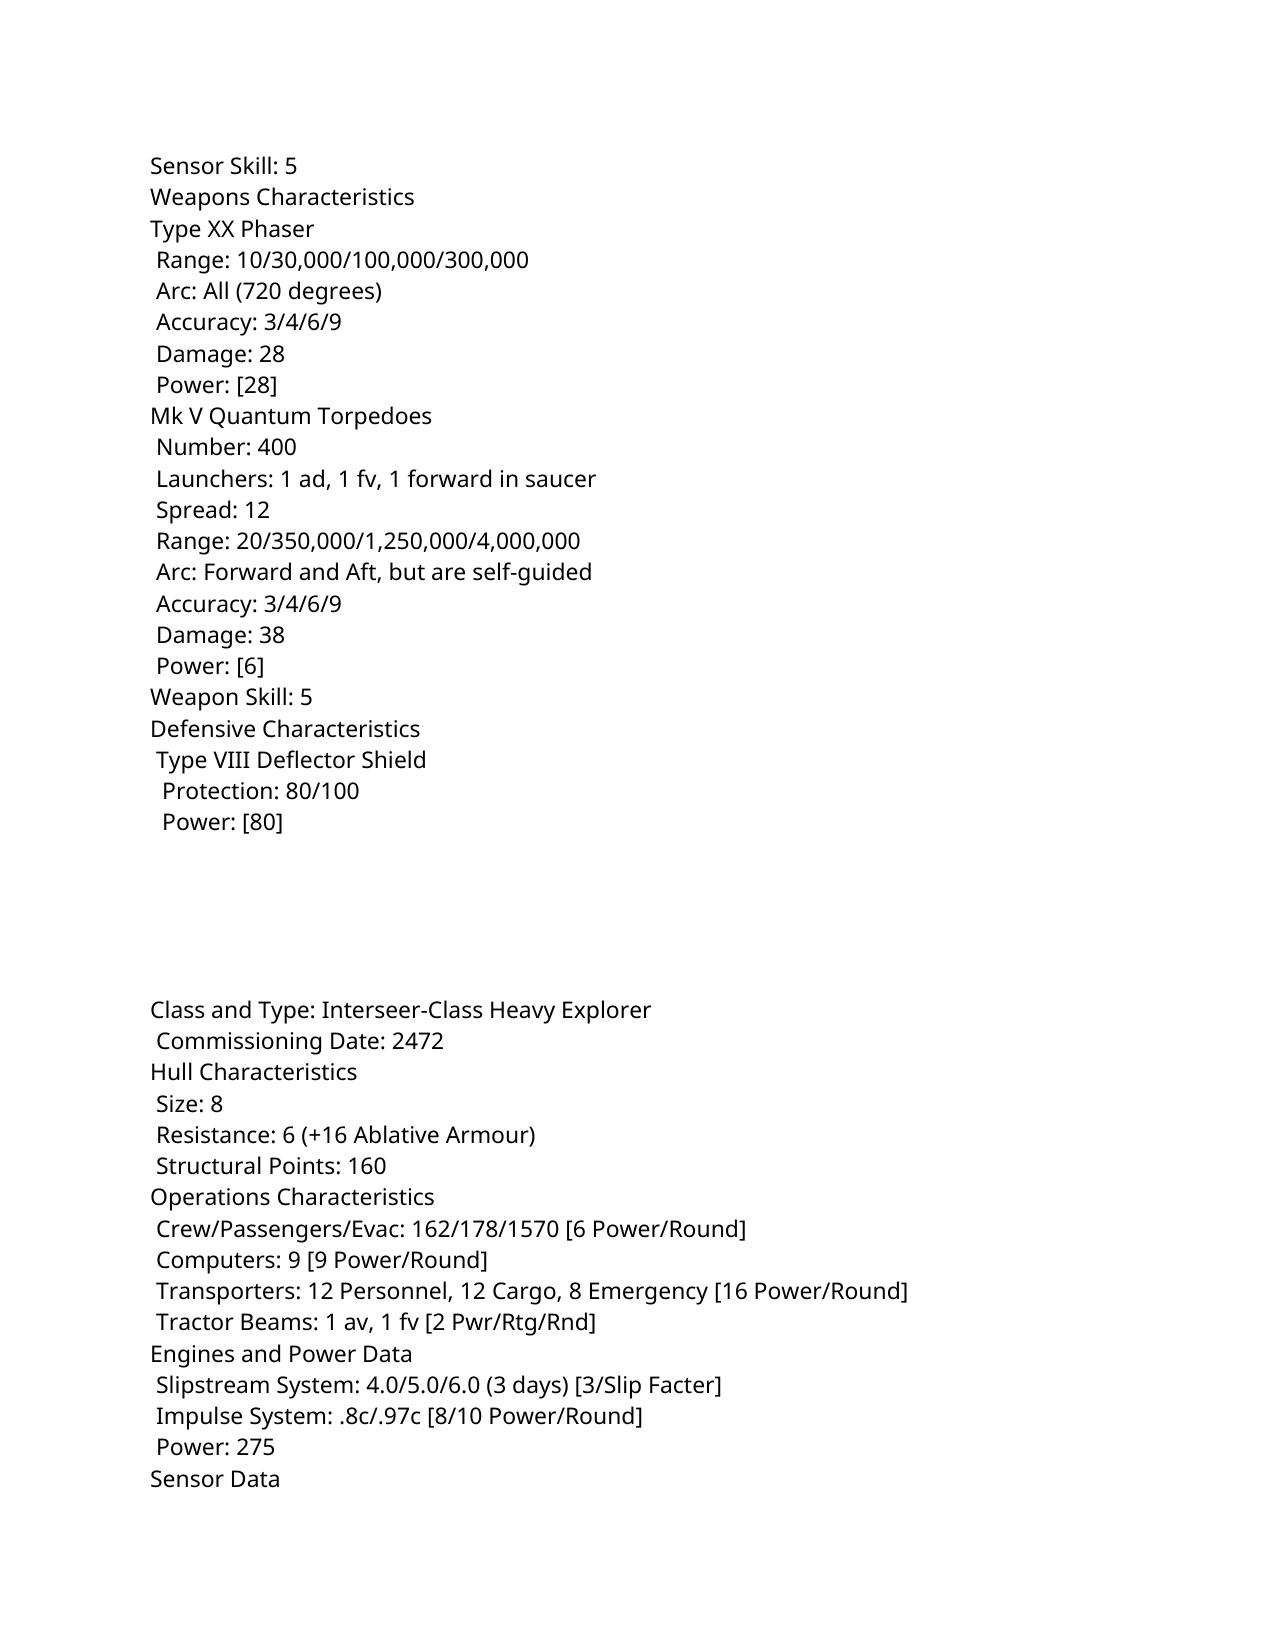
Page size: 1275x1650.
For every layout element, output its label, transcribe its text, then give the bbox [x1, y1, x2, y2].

text Type XX Phaser [150, 212, 1125, 244]
text Damage: 28 [150, 337, 1125, 369]
text Range: 20/350,000/1,250,000/4,000,000 [150, 525, 1125, 556]
text Crew/Passengers/Evac: 162/178/1570 [6 Power/Round] [150, 1212, 1125, 1244]
text Structural Points: 160 [150, 1150, 1125, 1181]
text Range: 10/30,000/100,000/300,000 [150, 244, 1125, 275]
text Spread: 12 [150, 494, 1125, 525]
text Operations Characteristics [150, 1181, 1125, 1212]
text Resistance: 6 (+16 Ablative Armour) [150, 1119, 1125, 1150]
text Power: [80] [150, 806, 1125, 837]
text Type VIII Deflector Shield [150, 744, 1125, 775]
text Arc: All (720 degrees) [150, 275, 1125, 306]
text Weapons Characteristics [150, 181, 1125, 212]
text Impulse System: .8c/.97c [8/10 Power/Round] [150, 1400, 1125, 1431]
text Hull Characteristics [150, 1056, 1125, 1087]
text Mk V Quantum Torpedoes [150, 400, 1125, 431]
text Accuracy: 3/4/6/9 [150, 587, 1125, 619]
text Commissioning Date: 2472 [150, 1025, 1125, 1056]
text Power: [6] [150, 650, 1125, 681]
text Protection: 80/100 [150, 775, 1125, 806]
text Computers: 9 [9 Power/Round] [150, 1244, 1125, 1275]
text Transporters: 12 Personnel, 12 Cargo, 8 Emergency [16 Power/Round] [150, 1275, 1125, 1306]
text Arc: Forward and Aft, but are self-guided [150, 556, 1125, 587]
text Power: 275 [150, 1431, 1125, 1462]
text Size: 8 [150, 1087, 1125, 1119]
text Number: 400 [150, 431, 1125, 462]
text Engines and Power Data [150, 1337, 1125, 1369]
text Sensor Skill: 5 [150, 150, 1125, 181]
text Power: [28] [150, 369, 1125, 400]
text Class and Type: Interseer-Class Heavy Explorer [150, 994, 1125, 1025]
text Tractor Beams: 1 av, 1 fv [2 Pwr/Rtg/Rnd] [150, 1306, 1125, 1337]
text Launchers: 1 ad, 1 fv, 1 forward in saucer [150, 462, 1125, 494]
text Slipstream System: 4.0/5.0/6.0 (3 days) [3/Slip Facter] [150, 1369, 1125, 1400]
text Damage: 38 [150, 619, 1125, 650]
text Sensor Data [150, 1462, 1125, 1494]
text Accuracy: 3/4/6/9 [150, 306, 1125, 337]
text Defensive Characteristics [150, 712, 1125, 744]
text Weapon Skill: 5 [150, 681, 1125, 712]
